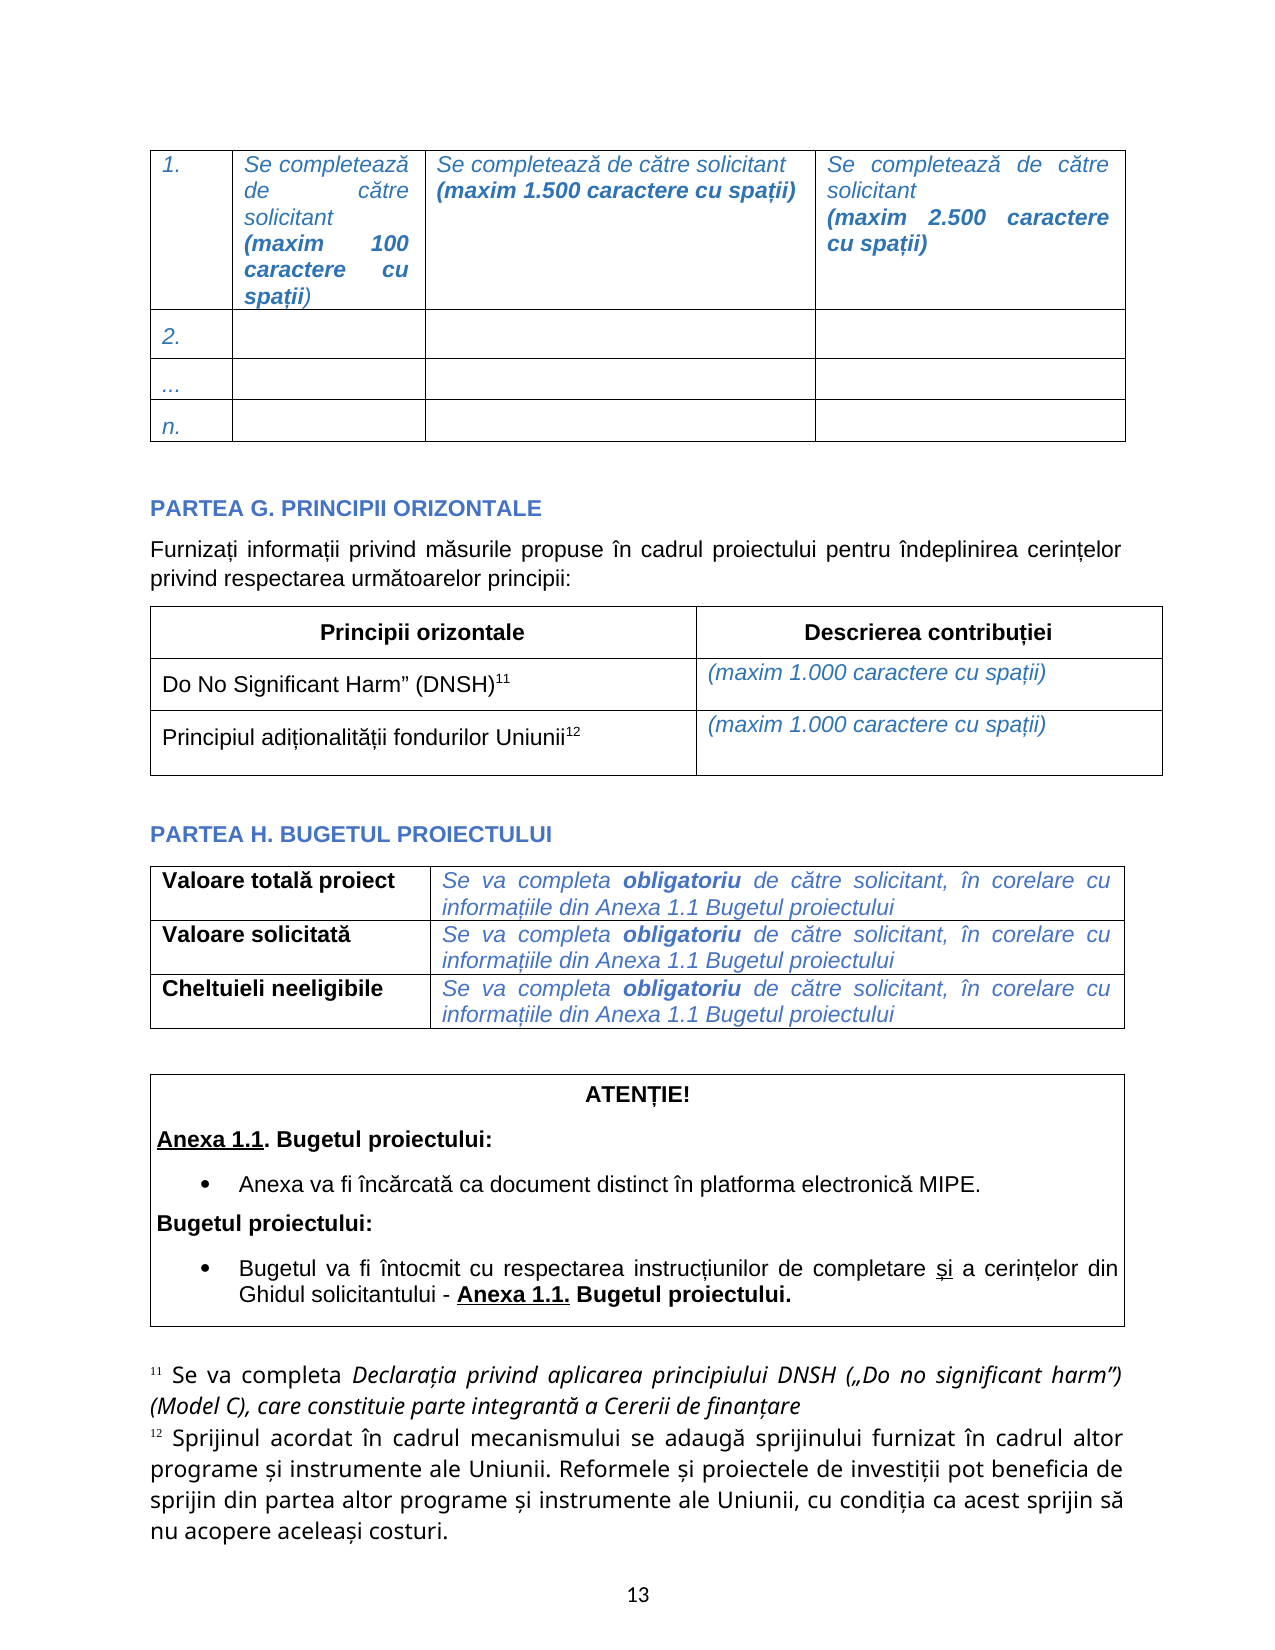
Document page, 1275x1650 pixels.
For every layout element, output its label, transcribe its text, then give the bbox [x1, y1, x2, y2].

table_cell n. [151, 400, 232, 441]
table_cell 1. [151, 151, 232, 309]
table_header Descrierea contribuției [697, 607, 1162, 658]
table_cell Se completează de către solicitant (maxim 100 caractere cu spații) [233, 151, 425, 309]
table_cell (maxim 1.000 caractere cu spații) [697, 711, 1162, 775]
table_cell Se completează de către solicitant (maxim 1.500 caractere cu spații) [426, 151, 815, 309]
table_cell [816, 400, 1125, 441]
text PARTEA G. PRINCIPII ORIZONTALE [150, 495, 1123, 522]
table_cell [233, 359, 425, 399]
table_cell Se va completa obligatoriu de către solicitant, în corelare cu informațiile din Anexa 1.1 Bugetul proiectului [431, 921, 1124, 974]
table_cell [233, 310, 425, 358]
table_cell [426, 310, 815, 358]
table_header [151, 1075, 1124, 1326]
table_cell (maxim 1.000 caractere cu spații) [697, 659, 1162, 710]
table_cell Se completează de către solicitant (maxim 2.500 caractere cu spații) [816, 151, 1125, 309]
table_cell Principiul adiționalității fondurilor Uniunii [151, 711, 696, 775]
table_header Valoare totală proiect [151, 867, 430, 920]
table_cell [426, 400, 815, 441]
table_cell Do No Significant Harm” (DNSH) [151, 659, 696, 710]
table_cell 2. [151, 310, 232, 358]
table_cell [233, 400, 425, 441]
table_header Se va completa obligatoriu de către solicitant, în corelare cu informațiile din Anexa 1.1 Bugetul proiectului [431, 867, 1124, 920]
table_cell [816, 310, 1125, 358]
table_cell Valoare solicitată [151, 921, 430, 974]
table_cell Cheltuieli neeligibile [151, 975, 430, 1027]
table_cell [816, 359, 1125, 399]
text Furnizați informații privind măsurile propuse în cadrul proiectului pentru îndeplinirea cerințelor privind respectarea următoarelor principii: [150, 536, 1123, 591]
table_cell ... [151, 359, 232, 399]
table_cell [426, 359, 815, 399]
table_cell Se va completa obligatoriu de către solicitant, în corelare cu informațiile din Anexa 1.1 Bugetul proiectului [431, 975, 1124, 1027]
table_header Principii orizontale [151, 607, 696, 658]
text PARTEA H. BUGETUL PROIECTULUI [150, 821, 1125, 847]
